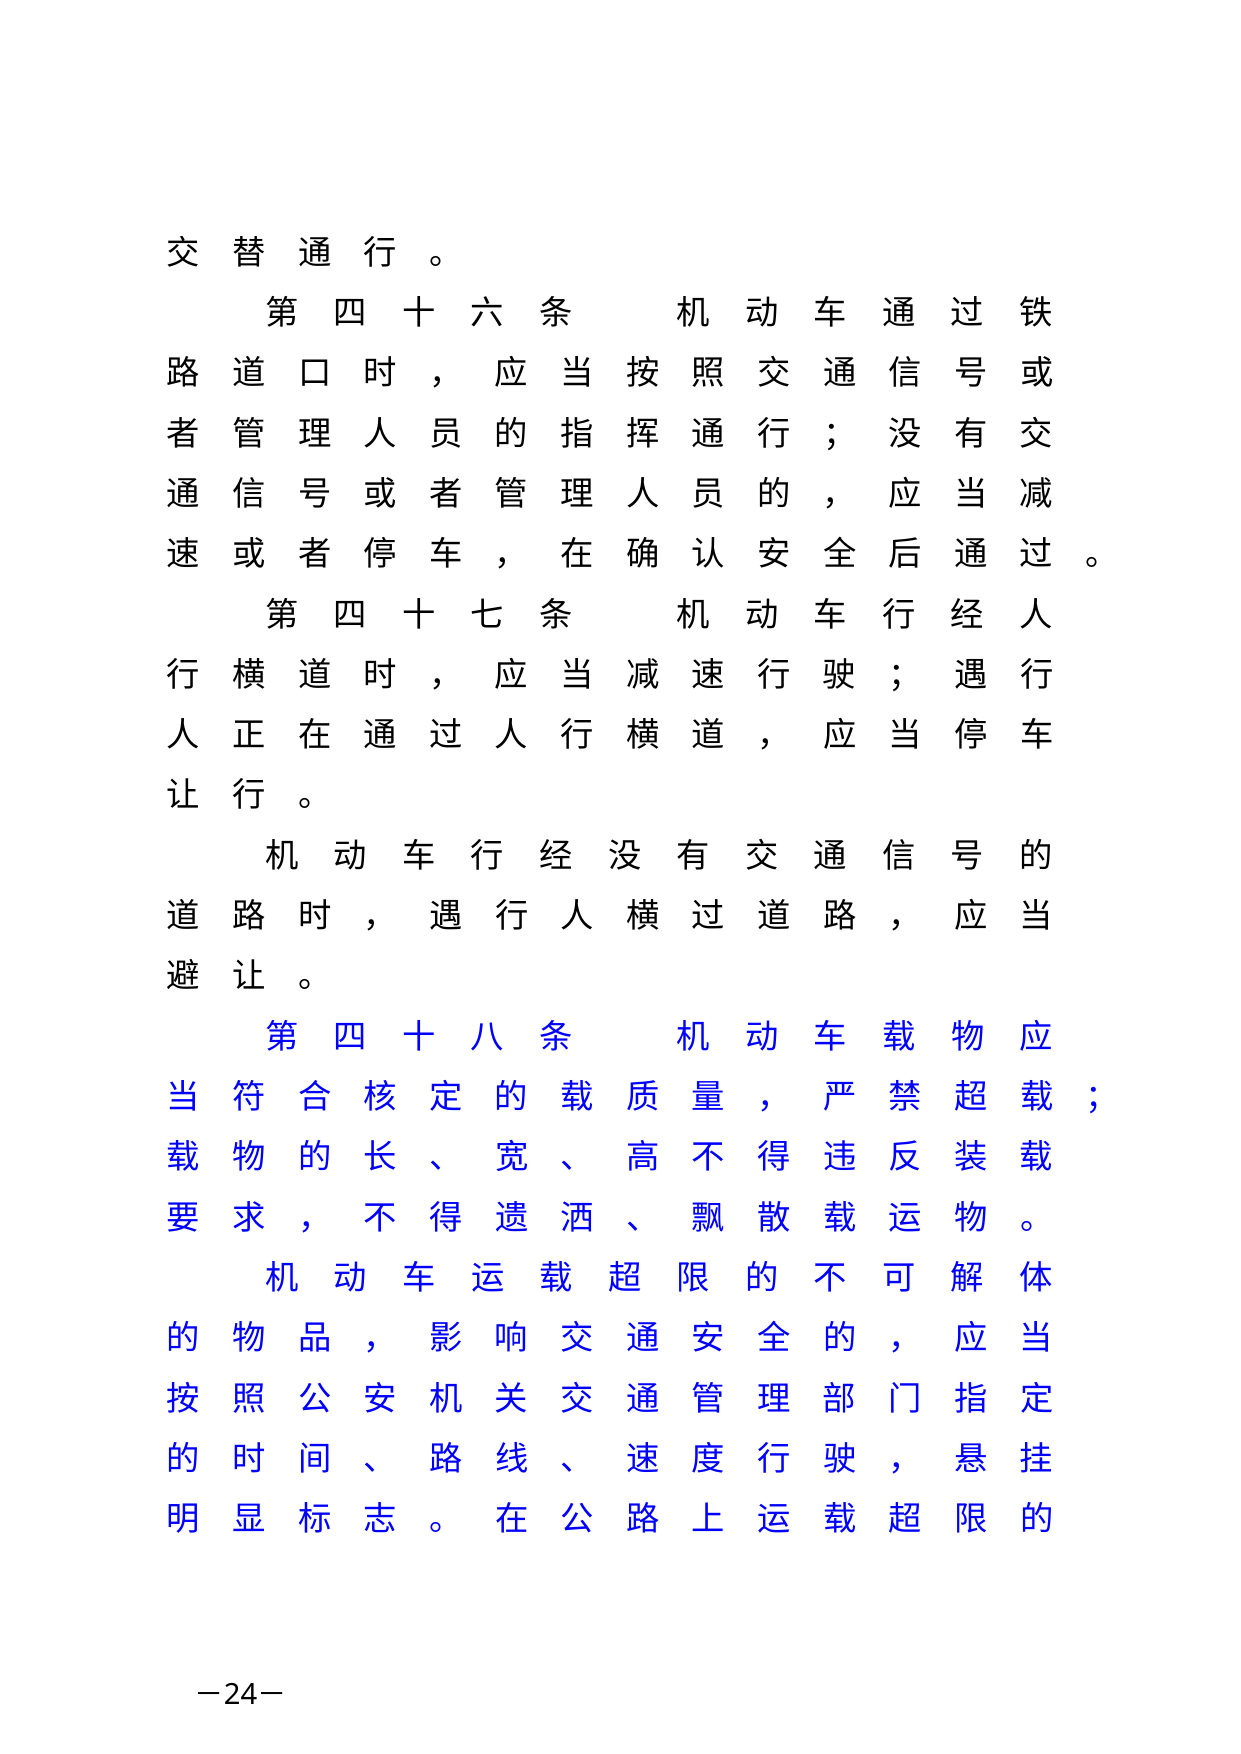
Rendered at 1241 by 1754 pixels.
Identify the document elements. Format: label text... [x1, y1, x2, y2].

text 机动车行经没有交通信号的道路时，遇行人横过道路，应当避让。 [167, 822, 1085, 1003]
text 第四十八条 机动车载物应当符合核定的载质量，严禁超载；载物的长、宽、高不得违反装载要求，不得遗洒、飘散载运物。 [167, 1003, 1085, 1245]
text 第四十七条 机动车行经人行横道时，应当减速行驶；遇行人正在通过人行横道，应当停车让行。 [167, 581, 1085, 822]
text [167, 219, 1085, 280]
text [167, 1245, 1085, 1546]
text 第四十六条 机动车通过铁路道口时，应当按照交通信号或者管理人员的指挥通行；没有交通信号或者管理人员的，应当减速或者停车，在确认安全后通过。 [167, 280, 1085, 581]
